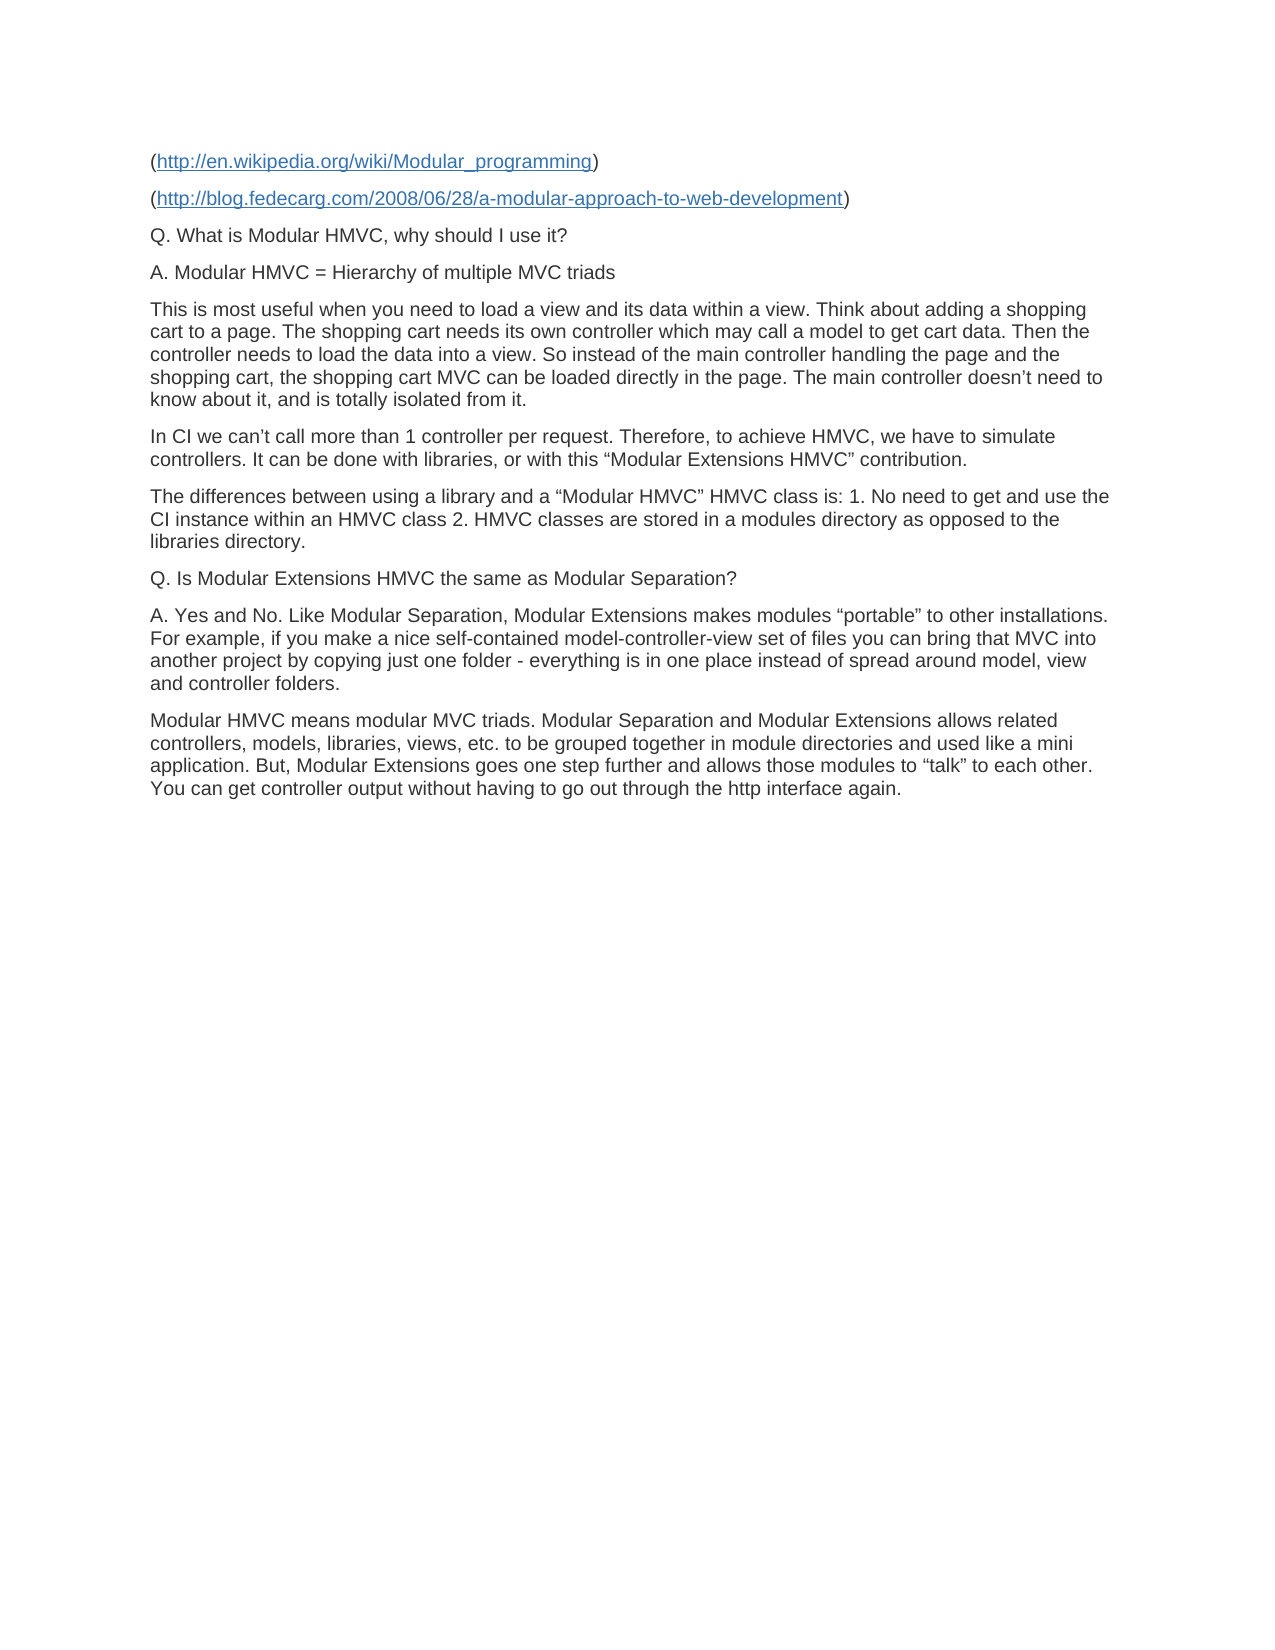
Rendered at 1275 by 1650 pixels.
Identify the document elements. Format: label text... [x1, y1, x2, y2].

text (http://blog.fedecarg.com/2008/06/28/a-modular-approach-to-web-development) [150, 187, 1125, 209]
text In CI we can’t call more than 1 controller per request. Therefore, to achieve HMVC, we have to simulate controllers. It can be done with libraries, or with this “Modular Extensions HMVC” contribution. [150, 425, 1125, 471]
text The differences between using a library and a “Modular HMVC” HMVC class is: 1. No need to get and use the CI instance within an HMVC class 2. HMVC classes are stored in a modules directory as opposed to the libraries directory. [150, 485, 1125, 553]
text Q. Is Modular Extensions HMVC the same as Modular Separation? [150, 567, 1125, 590]
text A. Yes and No. Like Modular Separation, Modular Extensions makes modules “portable” to other installations. For example, if you make a nice self-contained model-controller-view set of files you can bring that MVC into another project by copying just one folder - everything is in one place instead of spread around model, view and controller folders. [150, 604, 1125, 695]
text This is most useful when you need to load a view and its data within a view. Think about adding a shopping cart to a page. The shopping cart needs its own controller which may call a model to get cart data. Then the controller needs to load the data into a view. So instead of the main controller handling the page and the shopping cart, the shopping cart MVC can be loaded directly in the page. The main controller doesn’t need to know about it, and is totally isolated from it. [150, 297, 1125, 411]
text Q. What is Modular HMVC, why should I use it? [150, 224, 1125, 246]
text (http://en.wikipedia.org/wiki/Modular_programming) [150, 150, 1125, 173]
text A. Modular HMVC = Hierarchy of multiple MVC triads [150, 261, 1125, 283]
text Modular HMVC means modular MVC triads. Modular Separation and Modular Extensions allows related controllers, models, libraries, views, etc. to be grouped together in module directories and used like a mini application. But, Modular Extensions goes one step further and allows those modules to “talk” to each other. You can get controller output without having to go out through the http interface again. [150, 709, 1125, 800]
